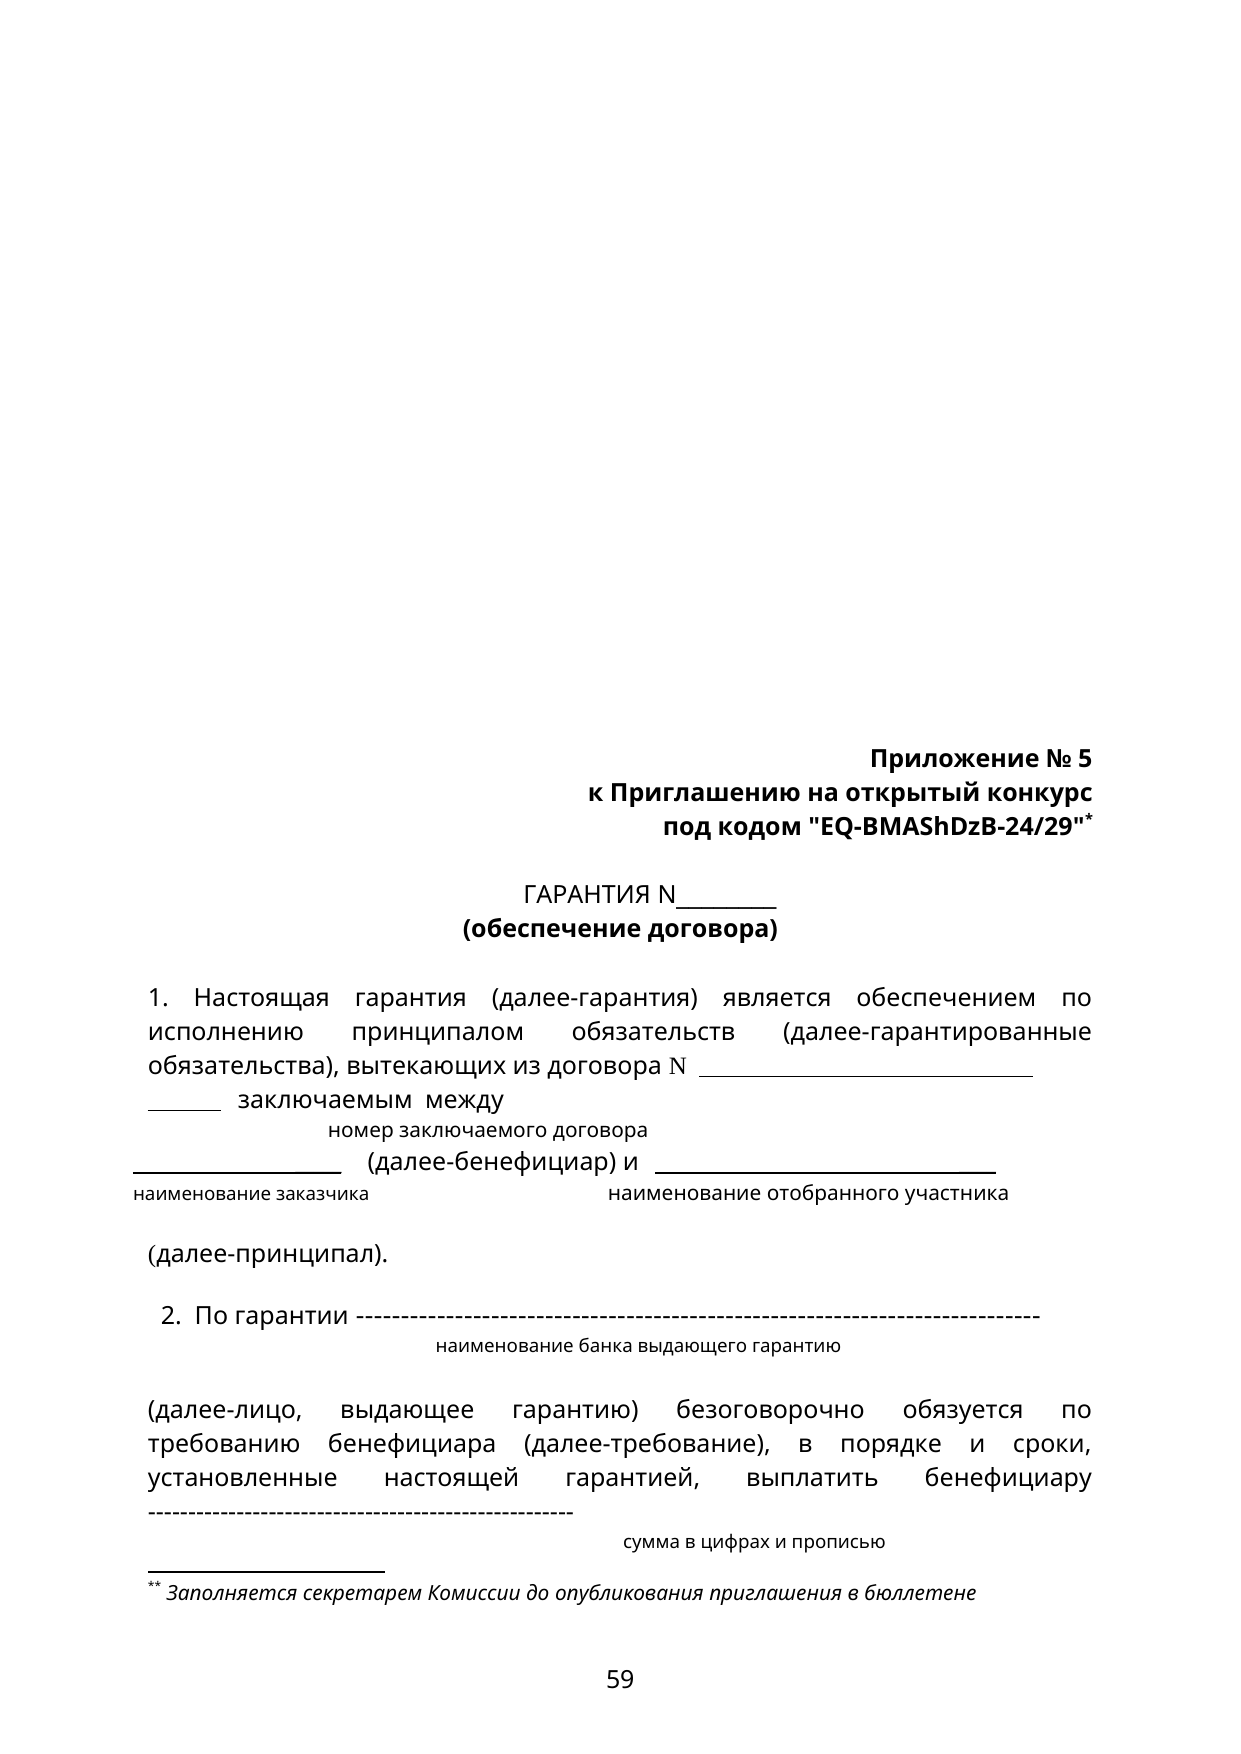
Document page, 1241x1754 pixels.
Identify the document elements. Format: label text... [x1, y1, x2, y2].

text (далее-лицо, выдающее гарантию) безоговорочно обязуется по требованию бенефициара (далее-требование), в порядке и сроки, установленные настоящей гарантией, выплатить бенефициару ----------------------------------------------------- [148, 1392, 1092, 1528]
text _____ (далее-бенефициар) и ____ [133, 1144, 1092, 1178]
text Приложение № 5 [148, 741, 1092, 775]
text (обеспечение договора) [207, 911, 1034, 945]
text (далее-принципал). [148, 1235, 1092, 1269]
text сумма в цифрах и прописью [148, 1528, 1092, 1553]
text 2. По гарантии ---------------------------------------------------------------------------- [148, 1298, 1092, 1332]
text наименование банка выдающего гарантию [148, 1332, 1092, 1358]
text наименование заказчика наименование отобранного участника [133, 1178, 1092, 1206]
text номер заключаемого договора [148, 1116, 1092, 1144]
text ГАРАНТИЯ N________ [148, 877, 1092, 911]
text к Приглашению на открытый конкурс под кодом "EQ-BMAShDzB-24/29"* [148, 775, 1092, 843]
text 1. Настоящая гарантия (далее-гарантия) является обеспечением по исполнению принципалом обязательств (далее-гарантированные обязательства), вытекающих из договора N заключаемым между [148, 979, 1092, 1116]
